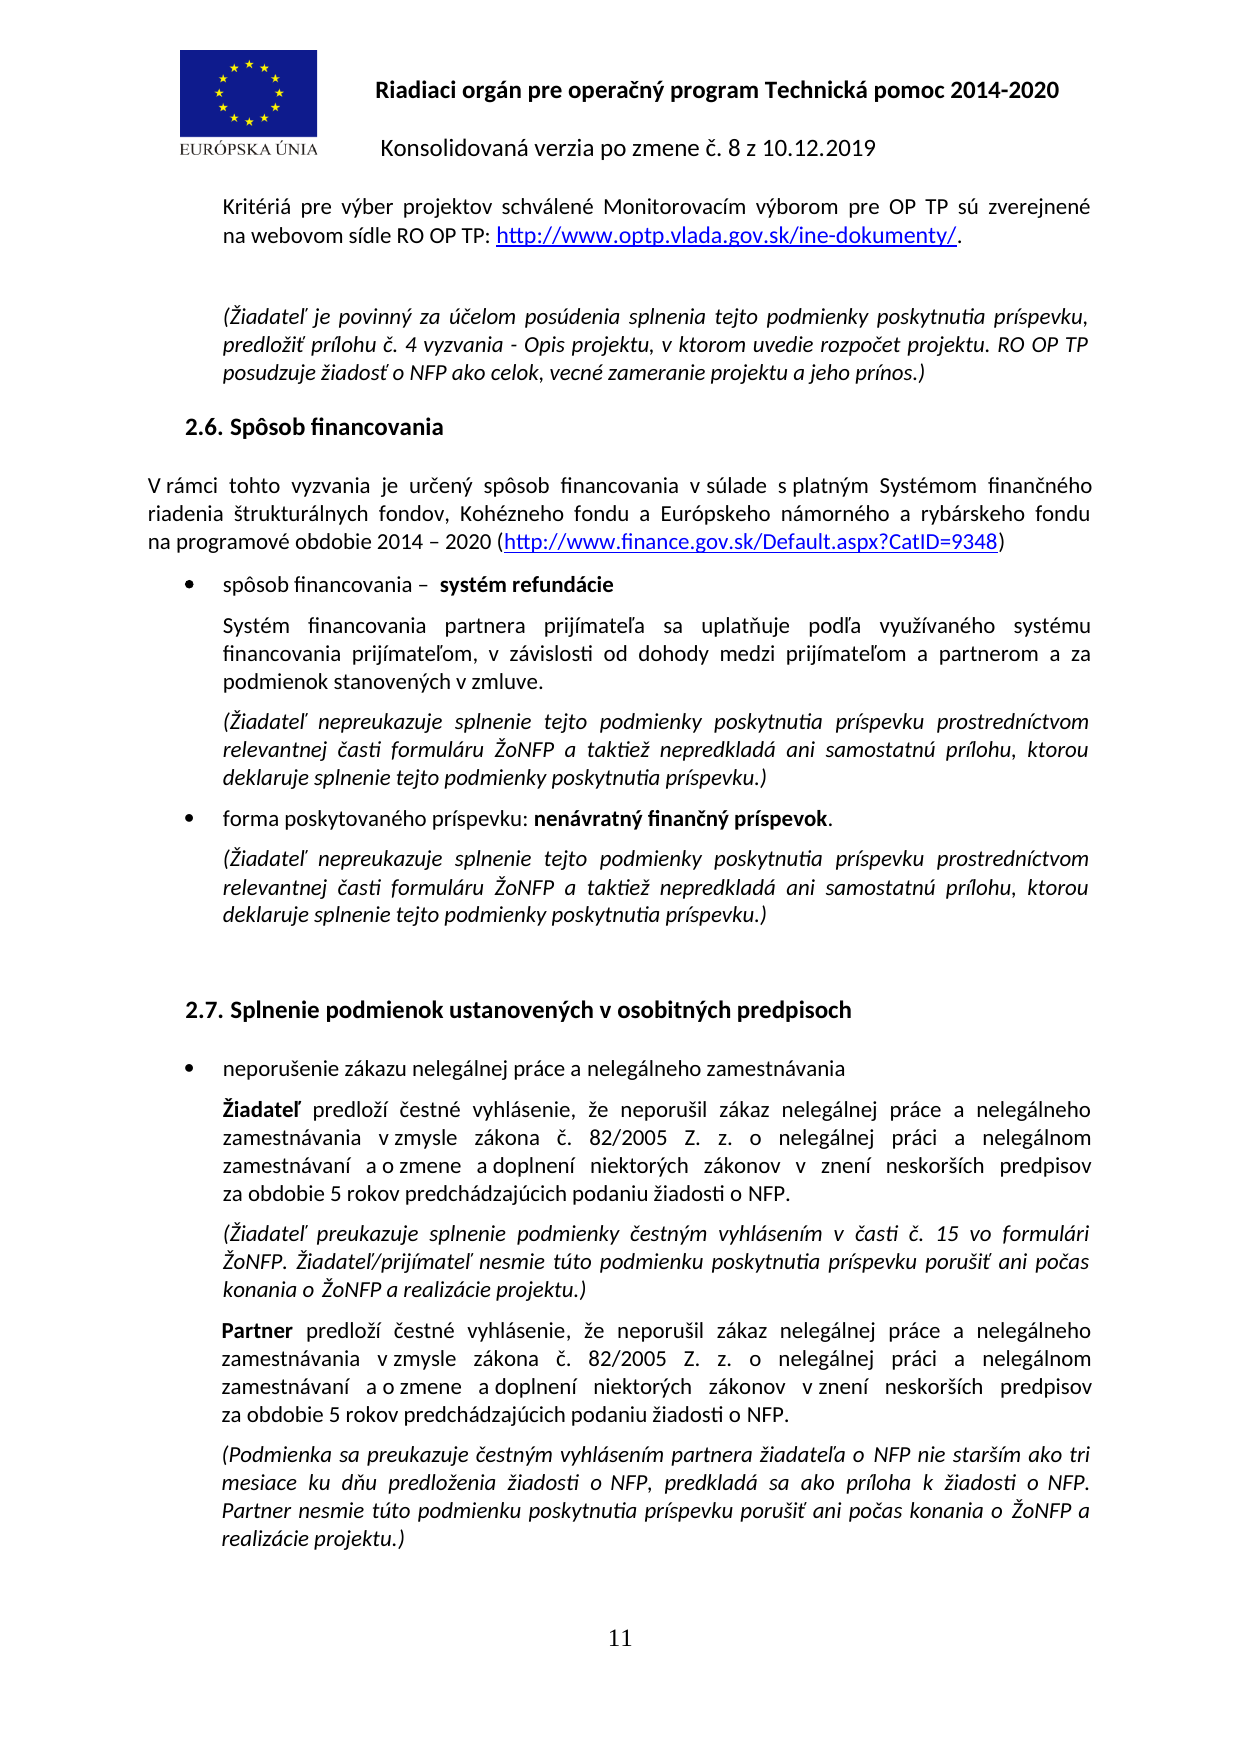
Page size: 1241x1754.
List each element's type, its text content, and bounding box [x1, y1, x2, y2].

picture [179, 50, 318, 155]
list (Žiadateľ je povinný za účelom posúdenia splnenia tejto podmienky poskytnutia príspevku, predložiť prílohu č. 4 vyzvania - Opis projektu, v ktorom uvedie rozpočet projektu. RO OP TP posudzuje žiadosť o NFP ako celok, vecné zameranie projektu a jeho prínos.) [223, 302, 1093, 386]
text V rámci tohto vyzvania je určený spôsob financovania v súlade s platným Systémom finančného riadenia štrukturálnych fondov, Kohézneho fondu a Európskeho námorného a rybárskeho fondu na programové obdobie 2014 – 2020 (http://www.finance.gov.sk/Default.aspx?CatID=9348) [148, 471, 1093, 555]
list (Žiadateľ nepreukazuje splnenie tejto podmienky poskytnutia príspevku prostredníctvom relevantnej časti formuláru ŽoNFP a taktiež nepredkladá ani samostatnú prílohu, ktorou deklaruje splnenie tejto podmienky poskytnutia príspevku.) [223, 707, 1093, 792]
list (Žiadateľ preukazuje splnenie podmienky čestným vyhlásením v časti č. 15 vo formulári ŽoNFP. Žiadateľ/prijímateľ nesmie túto podmienku poskytnutia príspevku porušiť ani počas konania o ŽoNFP a realizácie projektu.) [223, 1219, 1093, 1303]
list neporušenie zákazu nelegálnej práce a nelegálneho zamestnávania [185, 1054, 1093, 1082]
list Kritériá pre výber projektov schválené Monitorovacím výborom pre OP TP sú zverejnené na webovom sídle RO OP TP: http://www.optp.vlada.gov.sk/ine-dokumenty/. [223, 192, 1093, 249]
list Systém financovania partnera prijímateľa sa uplatňuje podľa využívaného systému financovania prijímateľom, v závislosti od dohody medzi prijímateľom a partnerom a za podmienok stanovených v zmluve. [223, 611, 1093, 695]
list forma poskytovaného príspevku: nenávratný finančný príspevok. [185, 804, 1093, 832]
list Spôsob financovania [185, 411, 1093, 442]
list Žiadateľ predloží čestné vyhlásenie, že neporušil zákaz nelegálnej práce a nelegálneho zamestnávania v zmysle zákona č. 82/2005 Z. z. o nelegálnej práci a nelegálnom zamestnávaní a o zmene a doplnení niektorých zákonov v znení neskorších predpisov za obdobie 5 rokov predchádzajúcich podaniu žiadosti o NFP. [223, 1095, 1093, 1207]
list Splnenie podmienok ustanovených v osobitných predpisoch [185, 994, 1093, 1025]
list spôsob financovania – systém refundácie [185, 568, 1093, 598]
text Partner predloží čestné vyhlásenie, že neporušil zákaz nelegálnej práce a nelegálneho zamestnávania v zmysle zákona č. 82/2005 Z. z. o nelegálnej práci a nelegálnom zamestnávaní a o zmene a doplnení niektorých zákonov v znení neskorších predpisov za obdobie 5 rokov predchádzajúcich podaniu žiadosti o NFP. [221, 1316, 1093, 1428]
text (Podmienka sa preukazuje čestným vyhlásením partnera žiadateľa o NFP nie starším ako tri mesiace ku dňu predloženia žiadosti o NFP, predkladá sa ako príloha k žiadosti o NFP. Partner nesmie túto podmienku poskytnutia príspevku porušiť ani počas konania o ŽoNFP a realizácie projektu.) [221, 1440, 1093, 1552]
list (Žiadateľ nepreukazuje splnenie tejto podmienky poskytnutia príspevku prostredníctvom relevantnej časti formuláru ŽoNFP a taktiež nepredkladá ani samostatnú prílohu, ktorou deklaruje splnenie tejto podmienky poskytnutia príspevku.) [223, 844, 1093, 929]
